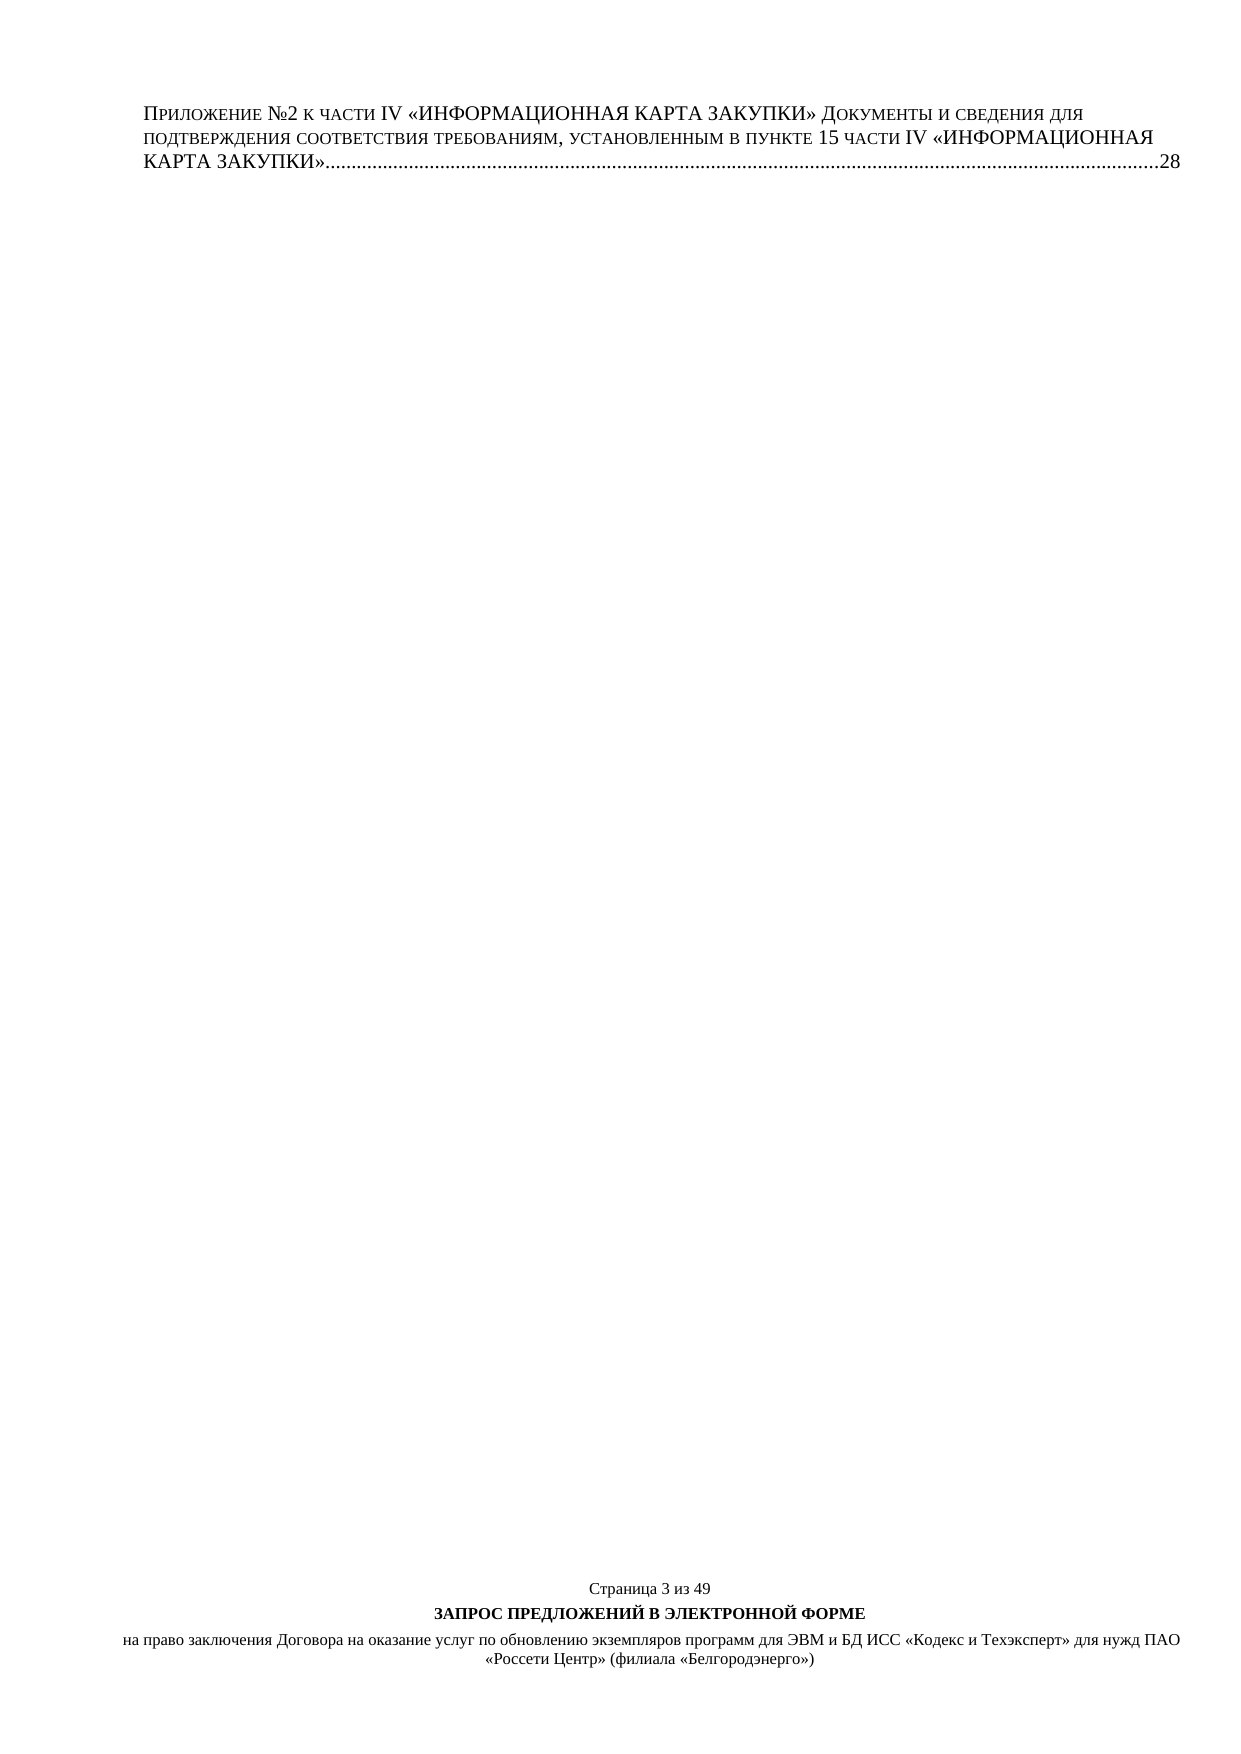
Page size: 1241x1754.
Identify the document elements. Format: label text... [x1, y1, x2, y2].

text Приложение №2 к части IV «ИНФОРМАЦИОННАЯ КАРТА ЗАКУПКИ» Документы и сведения для подтверждения соответствия требованиям, установленным в пункте 15 части IV «ИНФОРМАЦИОННАЯ КАРТА ЗАКУПКИ» 28 [143, 101, 1181, 173]
